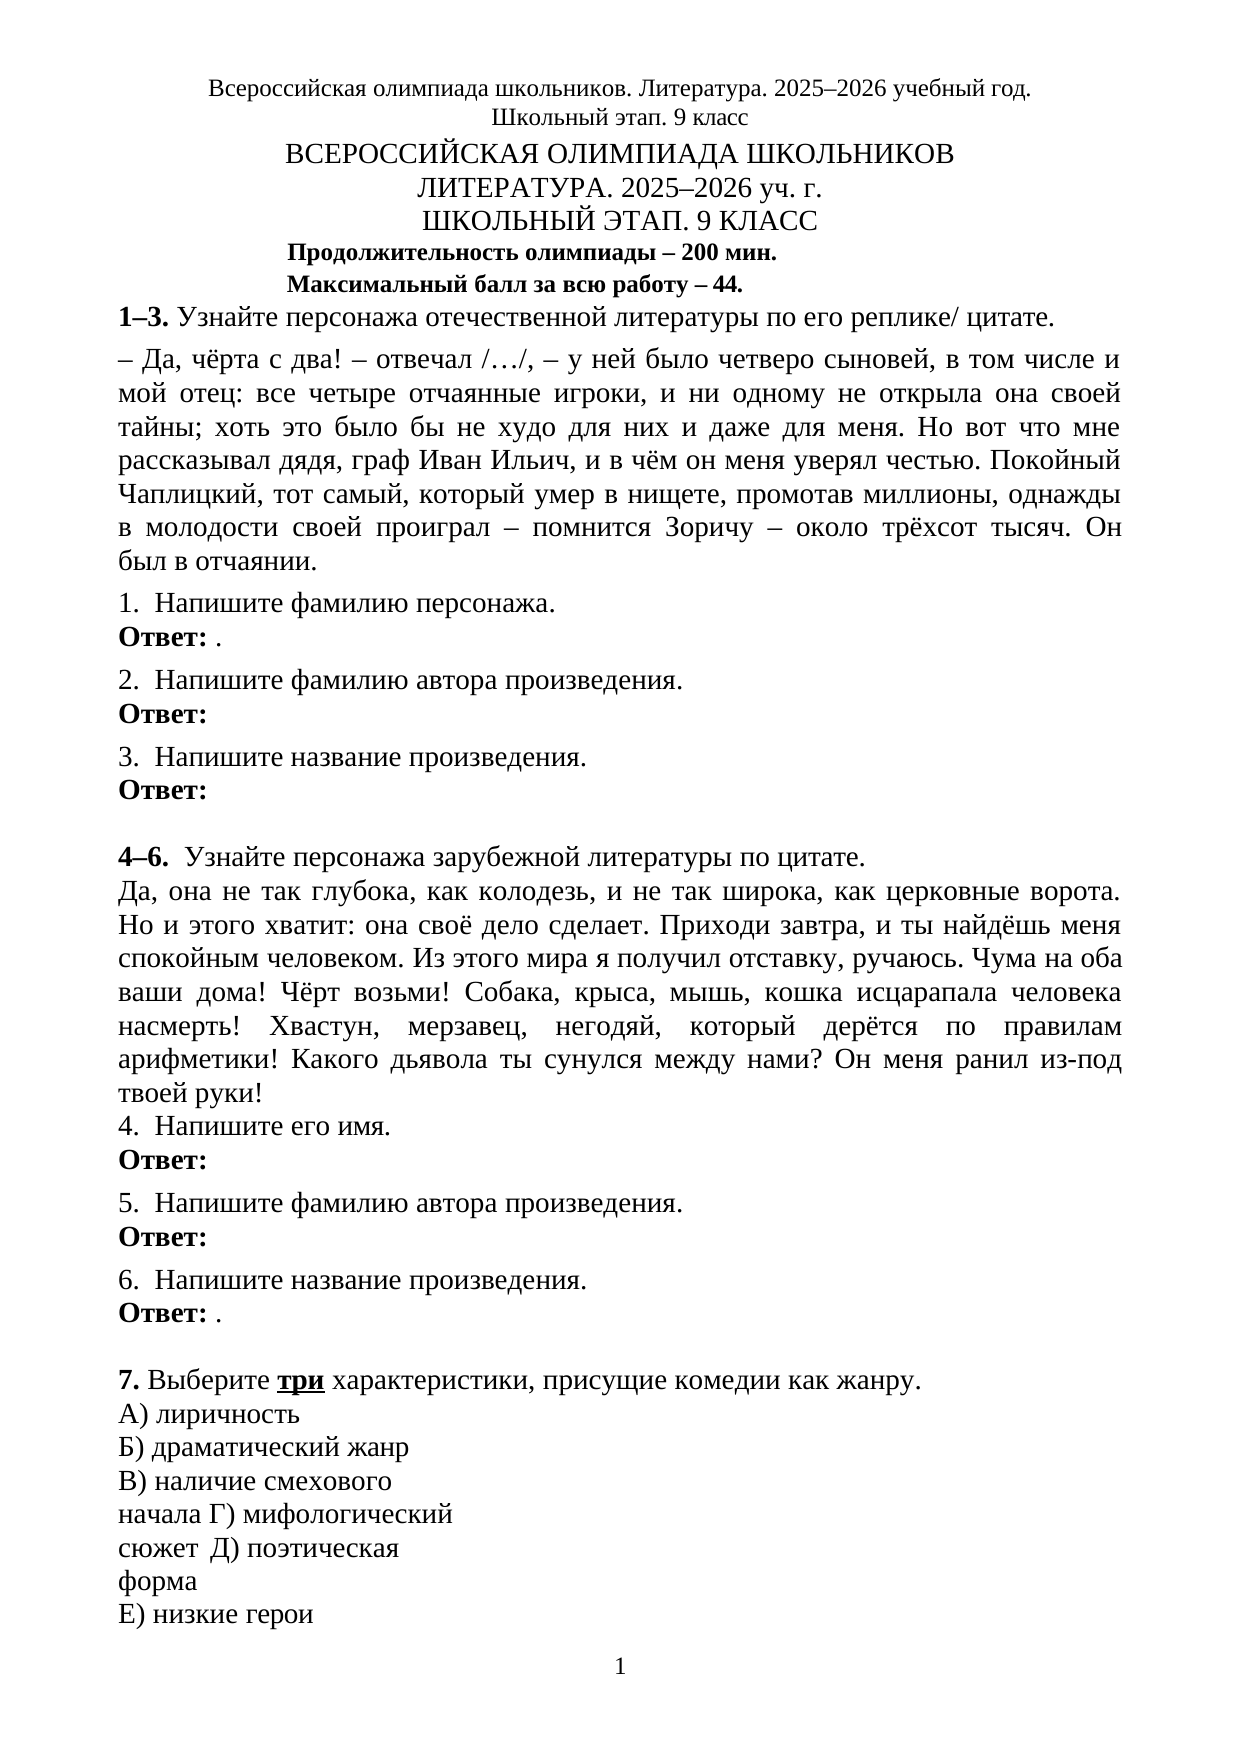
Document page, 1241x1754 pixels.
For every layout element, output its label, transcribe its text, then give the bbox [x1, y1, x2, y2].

list Напишите фамилию автора произведения. [118, 1185, 1137, 1219]
list Напишите фамилию персонажа. [118, 586, 1137, 619]
text – Да, чёрта с два! – отвечал /…/, – у ней было четверо сыновей, в том числе и мой отец: все четыре отчаянные игроки, и ни одному не открыла она своей тайны; хоть это было бы не худо для них и даже для меня. Но вот что мне рассказывал дядя, граф Иван Ильич, и в чём он меня уверял честью. Покойный Чаплицкий, тот самый, который умер в нищете, промотав миллионы, однажды в молодости своей проиграл – помнится Зоричу – около трёхсот тысяч. Он был в отчаянии. [118, 342, 1122, 576]
list Напишите название произведения. [118, 1262, 686, 1295]
list Выберите три характеристики, присущие комедии как жанру. [118, 1362, 1041, 1396]
list Напишите его имя. [118, 1108, 1137, 1142]
text Ответ: [118, 1219, 1137, 1252]
text Б) драматический жанр [118, 1429, 1137, 1463]
text Продолжительность олимпиады – 200 мин. [103, 237, 961, 266]
text Ответ: [118, 696, 1137, 730]
list А) лиричность [118, 1396, 1041, 1429]
text В) наличие смехового начала Г) мифологический сюжет Д) поэтическая форма [118, 1463, 481, 1597]
text 4–6. Узнайте персонажа зарубежной литературы по цитате. [118, 840, 1137, 873]
text Ответ: [118, 773, 1137, 807]
text 1–3. Узнайте персонажа отечественной литературы по его реплике/ цитате. [118, 299, 1123, 332]
list Напишите название произведения. [118, 739, 686, 773]
text Да, она не так глубока, как колодезь, и не так широка, как церковные ворота. Но и этого хватит: она своё дело сделает. Приходи завтра, и ты найдёшь меня спокойным человеком. Из этого мира я получил отставку, ручаюсь. Чума на оба ваши дома! Чёрт возьми! Собака, крыса, мышь, кошка исцарапала человека насмерть! Хвастун, мерзавец, негодяй, который дерётся по правилам арифметики! Какого дьявола ты сунулся между нами? Он меня ранил из-под твоей руки! [118, 873, 1123, 1108]
text Е) низкие герои [118, 1597, 1137, 1630]
subtitle Максимальный балл за всю работу – 44. [118, 266, 1137, 299]
text Ответ: . [118, 1295, 1137, 1329]
text Ответ: [118, 1142, 1137, 1176]
text Ответ: . [118, 619, 1137, 653]
text ШКОЛЬНЫЙ ЭТАП. 9 КЛАСС [326, 203, 961, 237]
list Напишите фамилию автора произведения. [118, 663, 1137, 696]
text ВСЕРОССИЙСКАЯ ОЛИМПИАДА ШКОЛЬНИКОВ ЛИТЕРАТУРА. 2025–2026 уч. г. [285, 136, 1137, 203]
